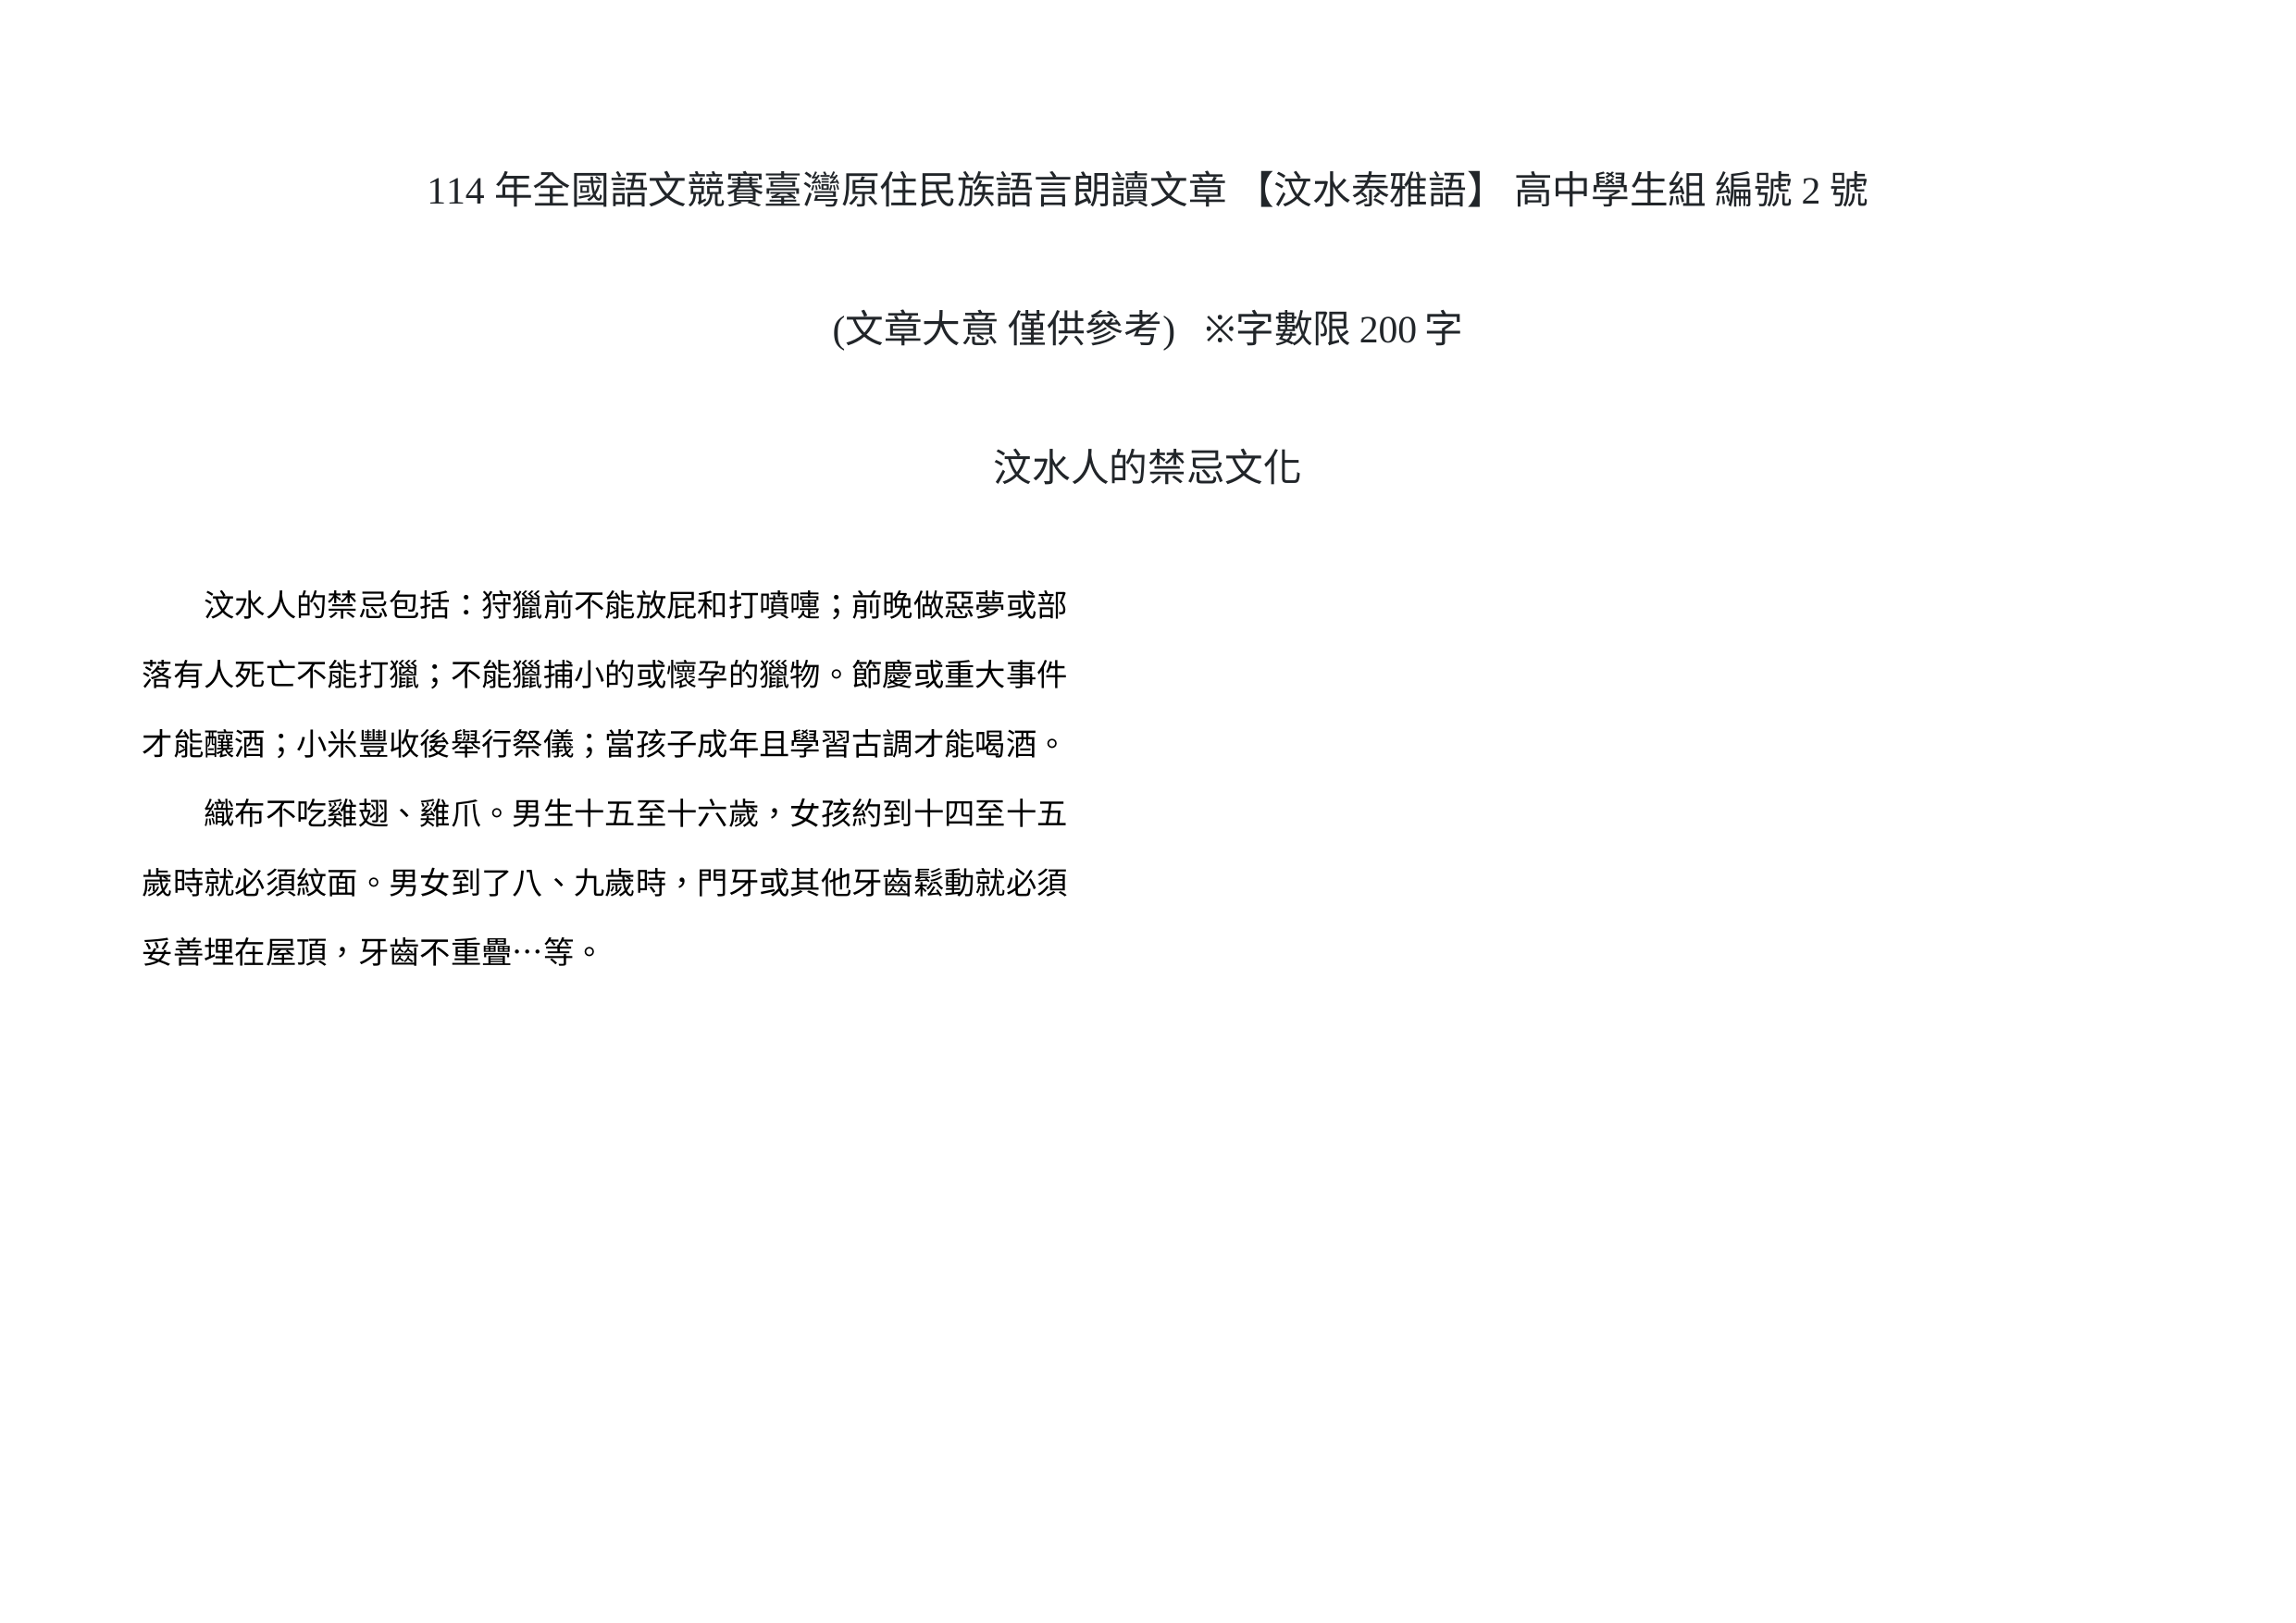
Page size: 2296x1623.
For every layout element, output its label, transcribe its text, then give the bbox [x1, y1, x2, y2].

text 汶水人的禁忌文化 [142, 429, 2153, 499]
text (文章大意 僅供參考) ※字數限200字 [142, 291, 2153, 360]
text 汶水人的禁忌包括：狩獵前不能放屁和打噴嚏；前晚做惡夢或部落有人死亡不能打獵；不能獵捕小的或懷孕的獵物。節慶或重大事件才能釀酒；小米豐收後舉行祭儀；當孩子成年且學習古調才能喝酒。 [142, 568, 1090, 776]
text 織布不吃雞翅、雞爪。男生十五至十六歲，女孩約到十四至十五歲時就必須紋面。男女到了八、九歲時，門牙或其他牙齒鬆動就必須妥善埋在屋頂，牙齒不重疊…等。 [142, 776, 1090, 985]
text 114 年全國語文競賽臺灣原住民族語言朗讀文章 【汶水泰雅語】 高中學生組 編號 2 號 [142, 152, 2153, 221]
